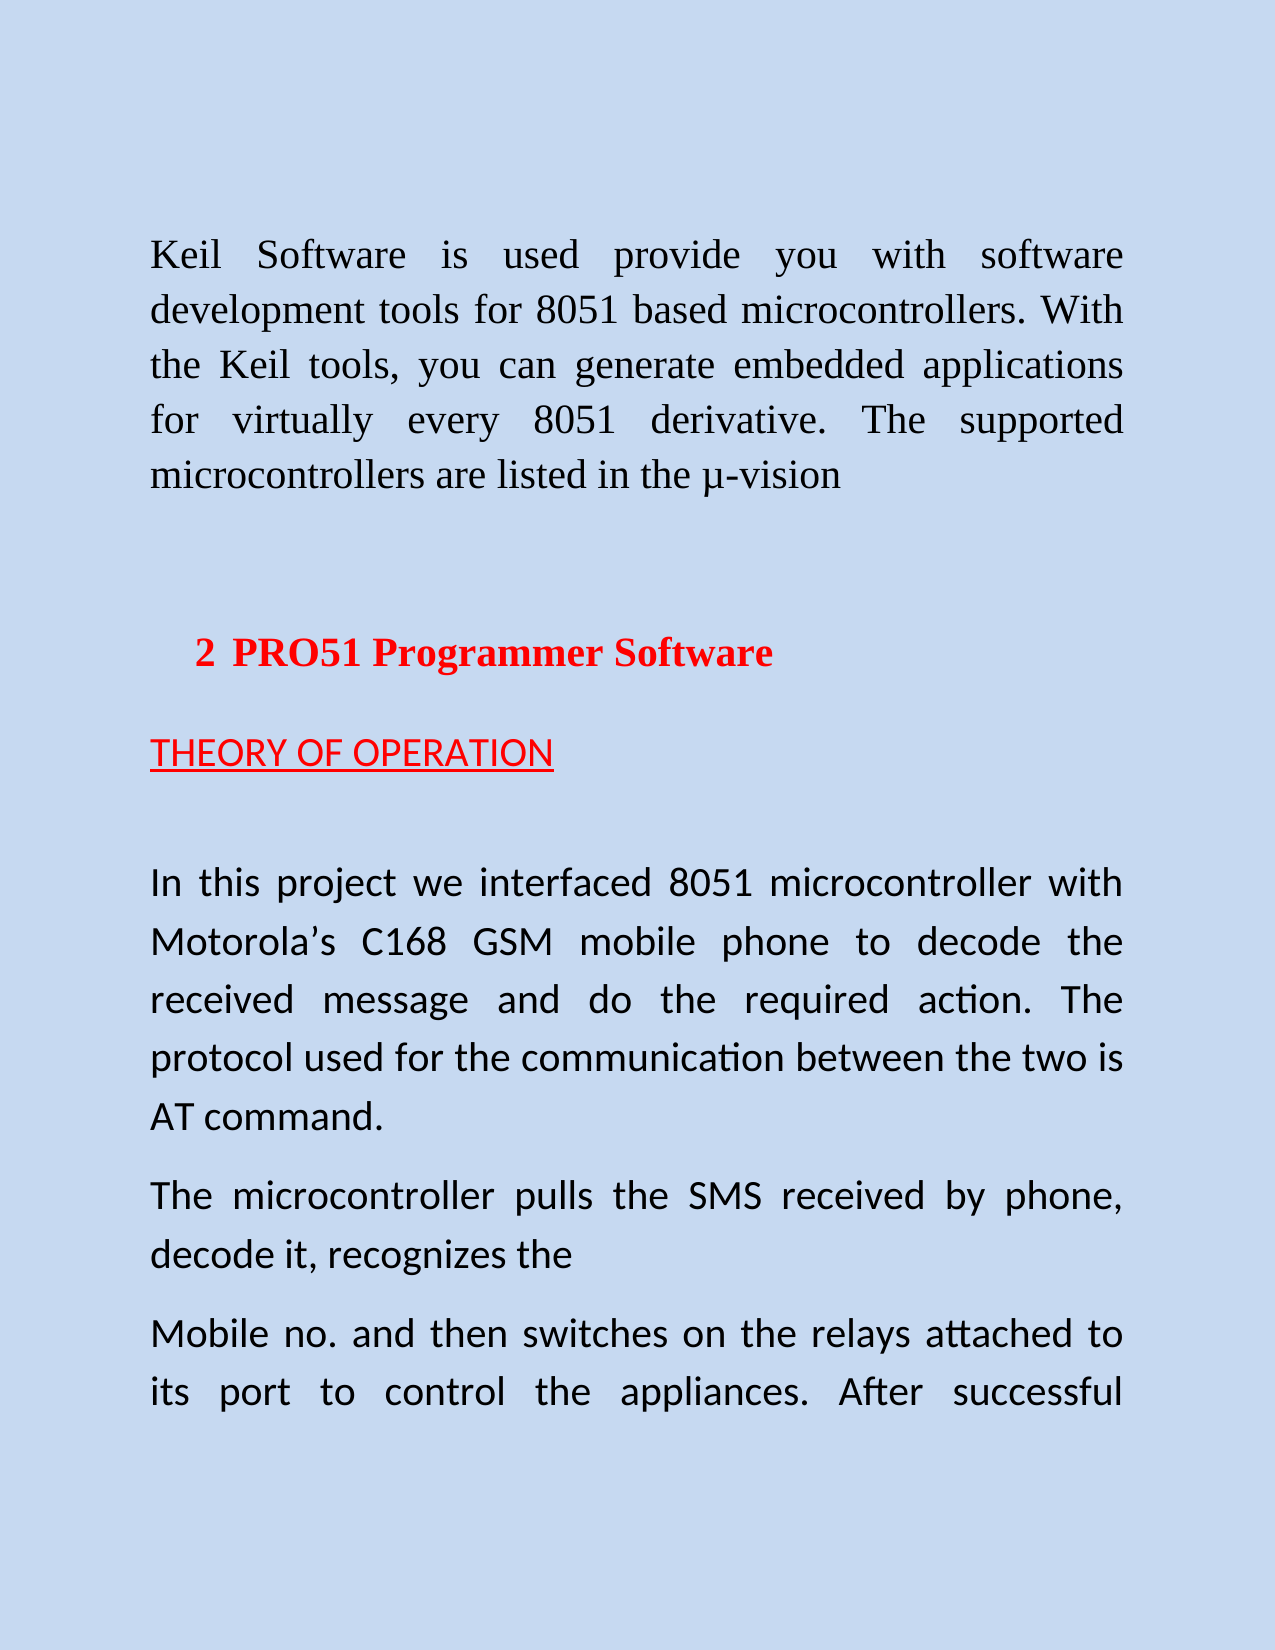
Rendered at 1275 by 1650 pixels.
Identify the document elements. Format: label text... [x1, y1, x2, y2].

list Keil Software is used provide you with software development tools for 8051 based microcontrollers. With the Keil tools, you can generate embedded applications for virtually every 8051 derivative. The supported microcontrollers are listed in the µ-vision [150, 229, 1125, 498]
list PRO51 Programmer Software [194, 627, 1125, 675]
text In this project we interfaced 8051 microcontroller with Motorola’s C168 GSM mobile phone to decode the received message and do the required action. The protocol used for the communication between the two is AT command. [150, 856, 1125, 1141]
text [150, 1307, 1125, 1416]
subtitle THEORY OF OPERATION [150, 726, 1125, 777]
text The microcontroller pulls the SMS received by phone, decode it, recognizes the [150, 1169, 1125, 1278]
